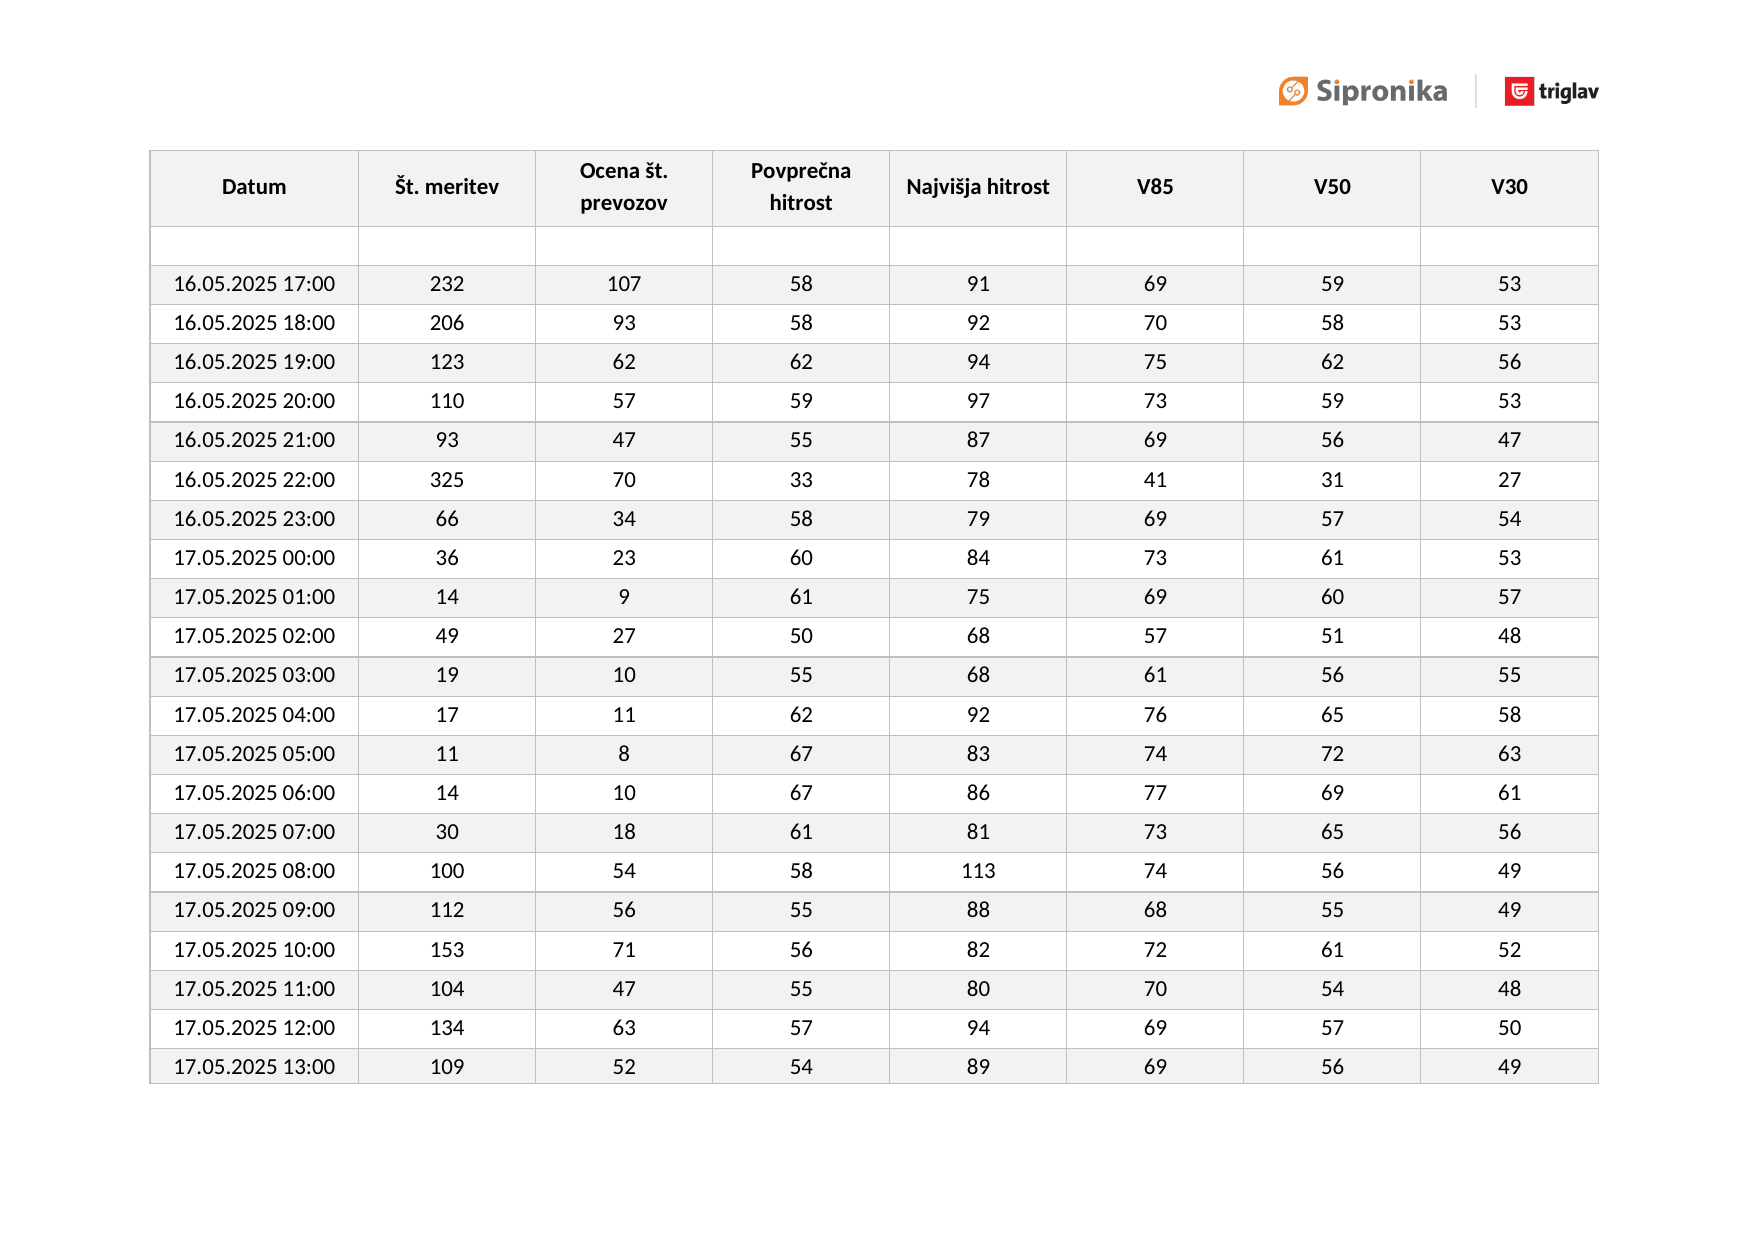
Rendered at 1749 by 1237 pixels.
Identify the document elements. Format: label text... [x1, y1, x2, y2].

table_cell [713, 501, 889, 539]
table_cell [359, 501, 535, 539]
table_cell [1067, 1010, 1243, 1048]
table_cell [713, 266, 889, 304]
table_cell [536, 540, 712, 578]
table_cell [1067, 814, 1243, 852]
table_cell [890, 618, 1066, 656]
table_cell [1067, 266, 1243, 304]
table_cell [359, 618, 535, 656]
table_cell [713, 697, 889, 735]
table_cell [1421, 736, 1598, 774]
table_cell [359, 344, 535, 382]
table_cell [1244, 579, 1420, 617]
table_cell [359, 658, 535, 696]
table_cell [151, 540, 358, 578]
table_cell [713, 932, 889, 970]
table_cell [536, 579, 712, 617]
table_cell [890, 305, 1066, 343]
table_header V30 [1421, 151, 1598, 226]
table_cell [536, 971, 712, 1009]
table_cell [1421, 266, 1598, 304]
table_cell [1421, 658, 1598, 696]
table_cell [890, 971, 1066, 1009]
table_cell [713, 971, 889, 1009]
table_header V85 [1067, 151, 1243, 226]
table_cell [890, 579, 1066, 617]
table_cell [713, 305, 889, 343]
picture [1279, 74, 1599, 108]
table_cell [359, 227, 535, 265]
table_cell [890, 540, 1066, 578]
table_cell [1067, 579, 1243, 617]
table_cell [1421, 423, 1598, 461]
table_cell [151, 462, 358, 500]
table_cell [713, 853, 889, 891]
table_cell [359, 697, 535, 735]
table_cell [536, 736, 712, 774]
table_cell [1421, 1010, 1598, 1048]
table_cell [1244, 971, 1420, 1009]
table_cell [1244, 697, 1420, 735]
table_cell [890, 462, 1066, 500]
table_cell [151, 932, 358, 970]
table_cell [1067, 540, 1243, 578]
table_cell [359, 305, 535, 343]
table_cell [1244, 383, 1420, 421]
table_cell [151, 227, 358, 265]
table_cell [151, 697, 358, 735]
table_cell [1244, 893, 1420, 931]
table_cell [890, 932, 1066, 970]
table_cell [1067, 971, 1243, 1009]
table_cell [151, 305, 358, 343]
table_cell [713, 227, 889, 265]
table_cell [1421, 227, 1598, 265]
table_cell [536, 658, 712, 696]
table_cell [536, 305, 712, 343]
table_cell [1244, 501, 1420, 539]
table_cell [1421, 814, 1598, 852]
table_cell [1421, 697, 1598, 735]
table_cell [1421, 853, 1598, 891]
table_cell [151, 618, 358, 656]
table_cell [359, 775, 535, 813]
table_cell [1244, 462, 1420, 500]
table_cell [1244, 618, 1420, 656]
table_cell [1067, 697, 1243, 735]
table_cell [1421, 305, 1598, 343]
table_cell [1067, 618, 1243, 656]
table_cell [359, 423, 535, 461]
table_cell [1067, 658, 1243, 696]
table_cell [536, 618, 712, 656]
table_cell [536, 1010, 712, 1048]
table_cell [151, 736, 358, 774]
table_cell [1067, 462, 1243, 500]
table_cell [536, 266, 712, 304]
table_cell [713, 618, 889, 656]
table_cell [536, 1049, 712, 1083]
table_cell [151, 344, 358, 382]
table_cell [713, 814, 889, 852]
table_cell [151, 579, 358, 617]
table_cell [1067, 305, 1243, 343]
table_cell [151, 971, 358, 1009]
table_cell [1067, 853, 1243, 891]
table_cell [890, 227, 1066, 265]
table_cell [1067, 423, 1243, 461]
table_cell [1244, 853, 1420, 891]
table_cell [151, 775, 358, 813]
table_header Najvišja hitrost [890, 151, 1066, 226]
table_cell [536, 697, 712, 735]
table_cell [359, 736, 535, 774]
table_header Št. meritev [359, 151, 535, 226]
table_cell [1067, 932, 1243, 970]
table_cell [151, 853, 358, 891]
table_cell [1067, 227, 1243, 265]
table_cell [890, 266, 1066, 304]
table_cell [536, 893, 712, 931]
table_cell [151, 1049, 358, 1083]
table_header Povprečna hitrost [713, 151, 889, 226]
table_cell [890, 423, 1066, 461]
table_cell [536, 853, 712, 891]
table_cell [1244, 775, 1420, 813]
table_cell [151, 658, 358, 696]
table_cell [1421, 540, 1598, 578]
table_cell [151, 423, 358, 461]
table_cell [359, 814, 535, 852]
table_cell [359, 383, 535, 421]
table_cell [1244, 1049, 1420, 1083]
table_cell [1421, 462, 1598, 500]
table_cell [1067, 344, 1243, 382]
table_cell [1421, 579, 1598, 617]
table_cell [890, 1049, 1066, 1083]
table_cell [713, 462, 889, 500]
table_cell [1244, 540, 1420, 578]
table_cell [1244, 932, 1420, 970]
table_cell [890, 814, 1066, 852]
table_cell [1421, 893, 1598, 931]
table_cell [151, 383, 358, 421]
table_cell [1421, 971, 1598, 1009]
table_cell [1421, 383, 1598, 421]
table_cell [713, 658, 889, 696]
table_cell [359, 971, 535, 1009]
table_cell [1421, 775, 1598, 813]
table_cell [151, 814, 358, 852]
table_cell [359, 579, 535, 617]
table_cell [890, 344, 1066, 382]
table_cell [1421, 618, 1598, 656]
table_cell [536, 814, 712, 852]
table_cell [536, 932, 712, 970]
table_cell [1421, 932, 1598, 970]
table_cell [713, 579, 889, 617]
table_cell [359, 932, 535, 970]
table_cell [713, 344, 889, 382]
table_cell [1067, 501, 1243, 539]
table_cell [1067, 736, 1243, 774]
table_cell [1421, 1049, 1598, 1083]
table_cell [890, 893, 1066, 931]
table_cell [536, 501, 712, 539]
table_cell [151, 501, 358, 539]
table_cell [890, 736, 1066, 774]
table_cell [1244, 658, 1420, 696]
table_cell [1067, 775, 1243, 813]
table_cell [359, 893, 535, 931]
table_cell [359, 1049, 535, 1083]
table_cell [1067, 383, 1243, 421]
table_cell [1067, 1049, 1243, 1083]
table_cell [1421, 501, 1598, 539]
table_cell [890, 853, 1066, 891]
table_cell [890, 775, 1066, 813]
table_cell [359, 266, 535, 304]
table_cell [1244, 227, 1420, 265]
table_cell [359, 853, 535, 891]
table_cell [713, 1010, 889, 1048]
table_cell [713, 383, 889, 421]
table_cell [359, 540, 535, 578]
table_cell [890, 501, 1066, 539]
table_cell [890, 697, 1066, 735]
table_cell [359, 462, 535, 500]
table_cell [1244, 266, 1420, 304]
table_header V50 [1244, 151, 1420, 226]
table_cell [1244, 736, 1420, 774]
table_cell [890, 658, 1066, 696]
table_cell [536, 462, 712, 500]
table_header Datum [151, 151, 358, 226]
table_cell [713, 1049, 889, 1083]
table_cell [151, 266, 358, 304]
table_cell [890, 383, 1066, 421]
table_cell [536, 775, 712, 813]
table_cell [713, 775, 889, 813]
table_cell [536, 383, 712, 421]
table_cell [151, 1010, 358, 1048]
table_header Ocena št. prevozov [536, 151, 712, 226]
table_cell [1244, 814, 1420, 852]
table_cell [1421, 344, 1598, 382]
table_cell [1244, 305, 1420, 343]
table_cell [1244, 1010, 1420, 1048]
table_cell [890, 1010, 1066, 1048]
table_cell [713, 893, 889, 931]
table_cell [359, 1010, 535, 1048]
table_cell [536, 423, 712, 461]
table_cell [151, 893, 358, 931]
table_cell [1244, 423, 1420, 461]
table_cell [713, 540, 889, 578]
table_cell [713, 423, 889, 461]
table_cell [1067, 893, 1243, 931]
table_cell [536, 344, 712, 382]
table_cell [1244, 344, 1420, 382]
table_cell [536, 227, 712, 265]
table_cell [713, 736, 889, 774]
